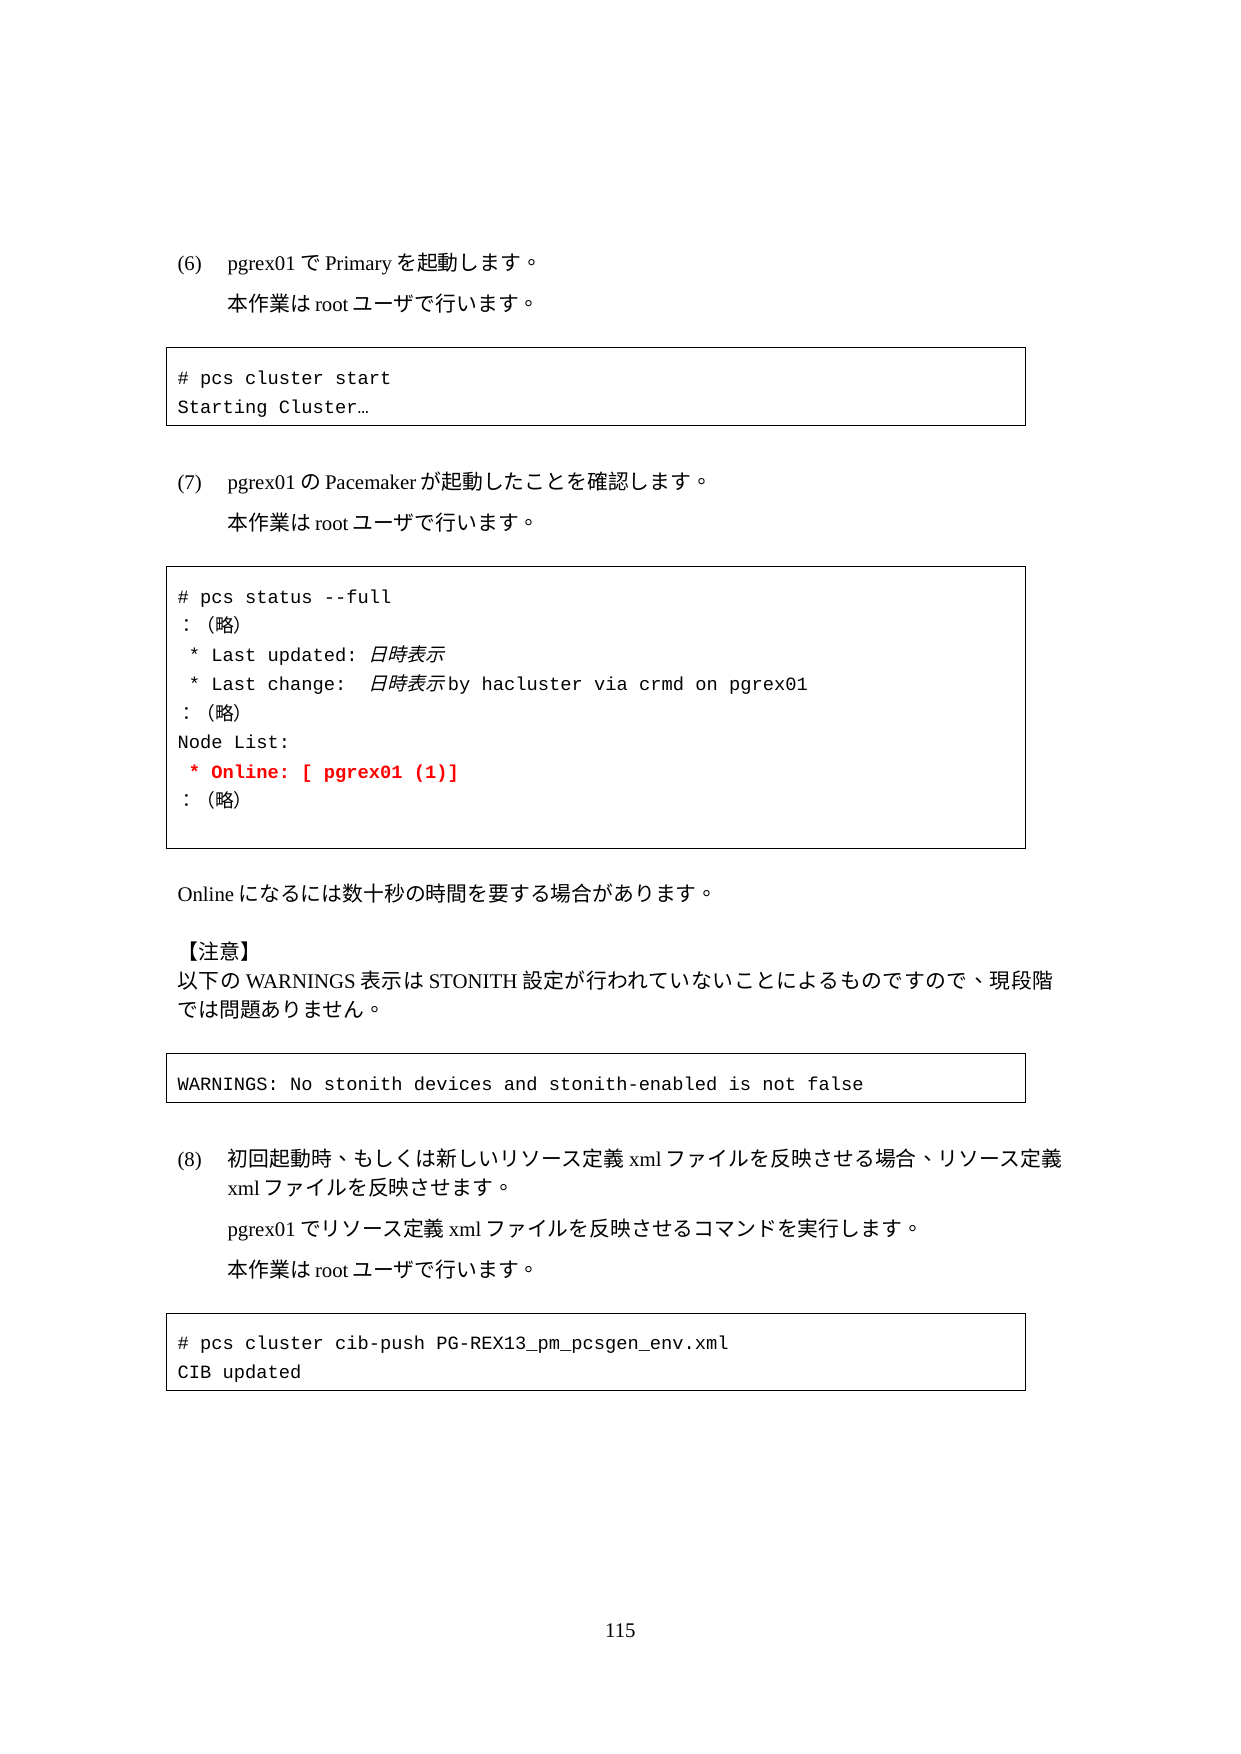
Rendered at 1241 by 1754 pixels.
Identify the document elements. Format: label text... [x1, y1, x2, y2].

text 【注意】 [177, 937, 1054, 966]
list 初回起動時、もしくは新しいリソース定義xmlファイルを反映させる場合、リソース定義xmlファイルを反映させます。 [177, 1144, 1063, 1201]
list pgrex01でリソース定義xmlファイルを反映させるコマンドを実行します。 [177, 1214, 1063, 1242]
list pgrex01でPrimaryを起動します。 [177, 248, 1063, 277]
list 本作業はrootユーザで行います。 [177, 508, 1063, 537]
list 本作業はrootユーザで行います。 [177, 289, 1063, 318]
table_header WARNINGS: No stonith devices and stonith-enabled is not false [167, 1054, 1025, 1102]
text Onlineになるには数十秒の時間を要する場合があります。 [177, 878, 1054, 907]
list pgrex01のPacemakerが起動したことを確認します。 [177, 467, 1063, 496]
text 以下のWARNINGS表示はSTONITH設定が行われていないことによるものですので、現段階では問題ありません。 [177, 966, 1054, 1024]
table_header # pcs cluster start Starting Cluster… [167, 348, 1025, 425]
table_header # pcs cluster cib-push PG-REX13_pm_pcsgen_env.xml CIB updated [167, 1314, 1025, 1390]
table_header # pcs status --full ：（略） * Last updated: 日時表示 * Last change: 日時表示 by hacluster via crmd on pgrex01 ：（略） Node List: * Online: [ pgrex01 (1)] ：（略） [167, 567, 1025, 848]
list 本作業はrootユーザで行います。 [177, 1255, 1063, 1283]
